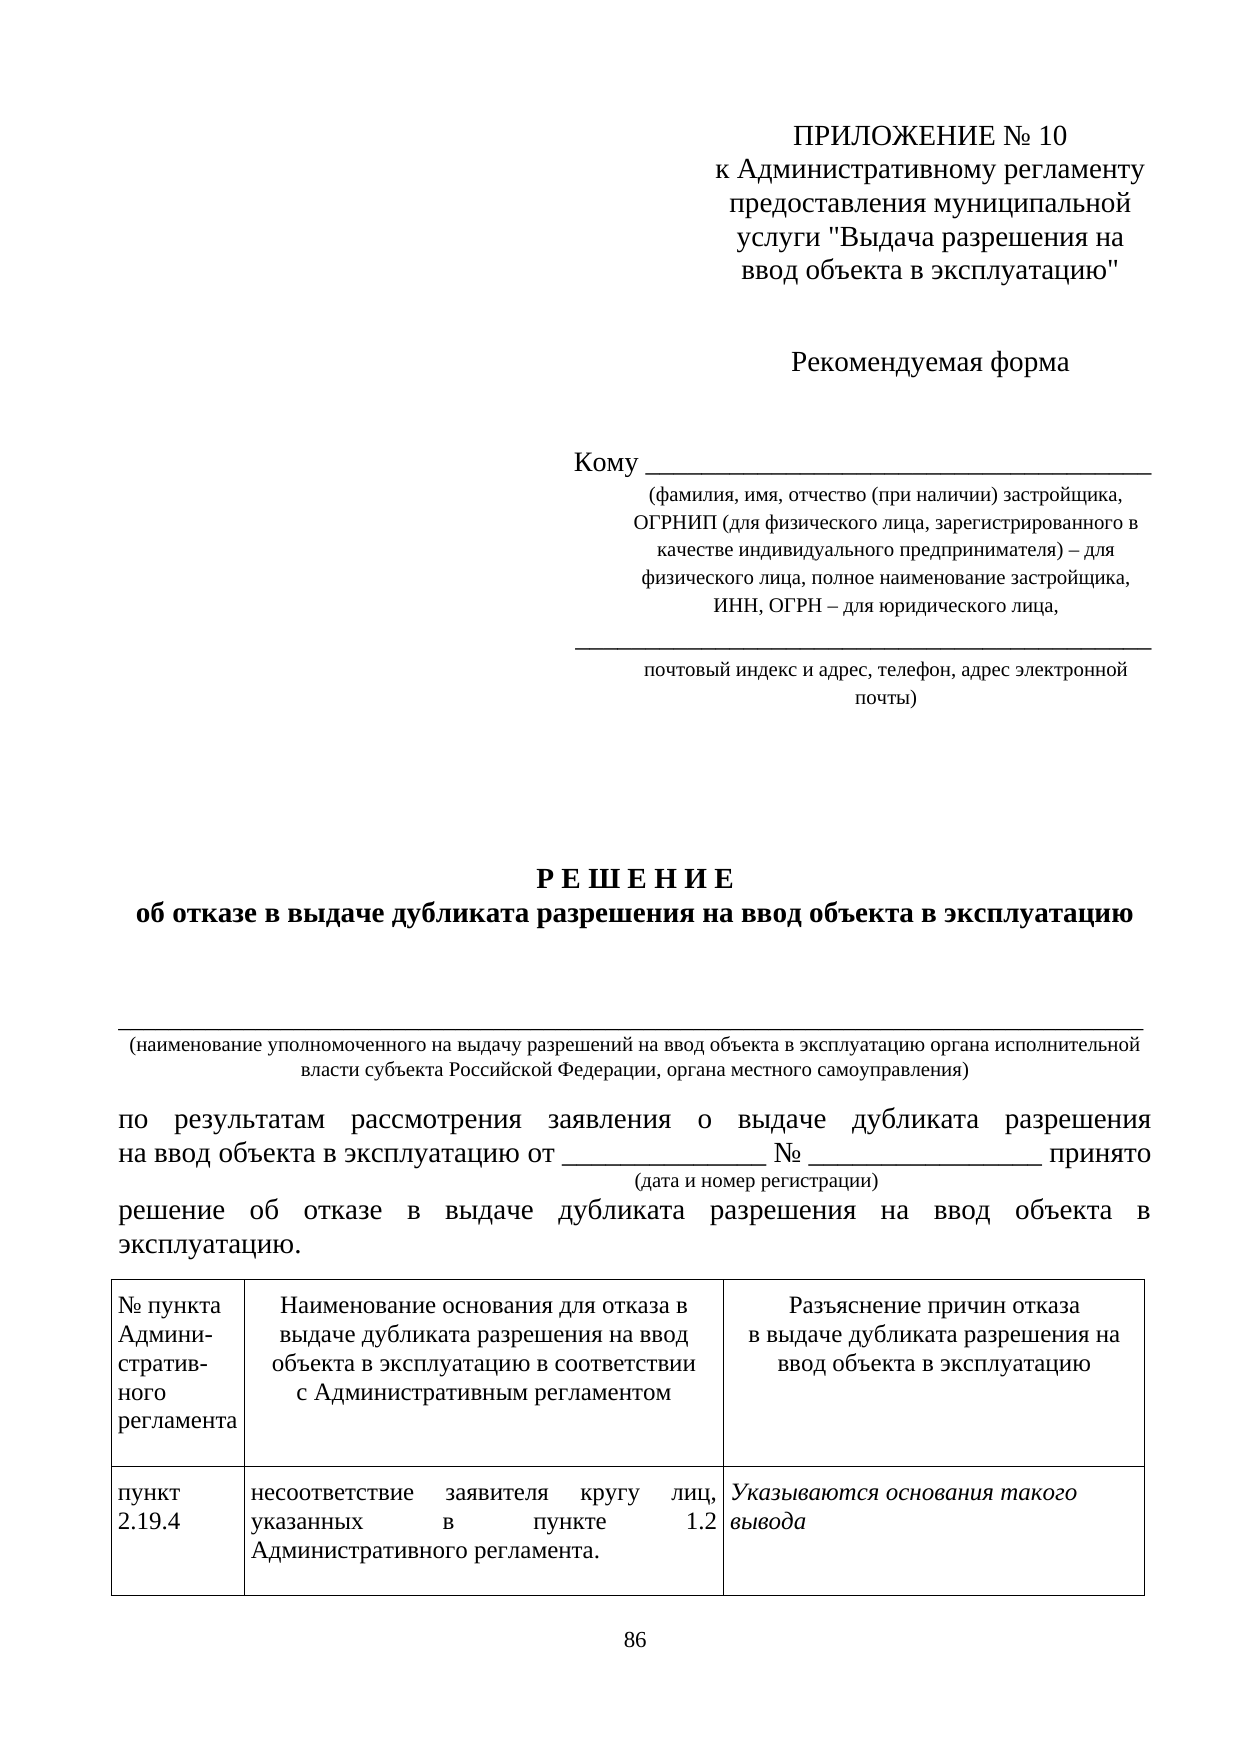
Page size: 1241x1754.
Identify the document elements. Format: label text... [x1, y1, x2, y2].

table_header Наименование основания для отказа в выдаче дубликата разрешения на ввод объекта в эксплуатацию в соответствии с Административным регламентом [245, 1280, 723, 1466]
table_header Разъяснение причин отказа в выдаче дубликата разрешения на ввод объекта в эксплуатацию [724, 1280, 1144, 1466]
table_cell Указываются основания такого вывода [724, 1467, 1144, 1595]
table_header № пункта Админи-стратив-ного регламента [112, 1280, 244, 1466]
text (дата и номер регистрации) [634, 1168, 1152, 1192]
text по результатам рассмотрения заявления о выдаче дубликата разрешения на ввод объекта в эксплуатацию от ______________ № ________________ принято [118, 1101, 1152, 1168]
table_cell несоответствие заявителя кругу лиц, указанных в пункте 1.2 Административного регламента. [245, 1467, 723, 1595]
text Рекомендуемая форма [709, 344, 1152, 378]
text Кому ____________________________________ [118, 445, 1152, 477]
text Р Е Ш Е Н И Е об отказе в выдаче дубликата разрешения на ввод объекта в эксплуатацию [118, 861, 1152, 928]
text почтовый индекс и адрес, телефон, адрес электронной почты) [620, 657, 1152, 709]
text ПРИЛОЖЕНИЕ № 10 [709, 118, 1152, 152]
text решение об отказе в выдаче дубликата разрешения на ввод объекта в эксплуатацию. [118, 1192, 1152, 1259]
text _________________________________________ [118, 620, 1152, 653]
text (фамилия, имя, отчество (при наличии) застройщика, ОГРНИП (для физического лица, зарегистрированного в качестве индивидуального предпринимателя) – для физического лица, полное наименование застройщика, ИНН, ОГРН – для юридического лица, [620, 482, 1152, 617]
text к Административному регламенту предоставления муниципальной услуги "Выдача разрешения на ввод объекта в эксплуатацию" [709, 152, 1152, 286]
text (наименование уполномоченного на выдачу разрешений на ввод объекта в эксплуатацию органа исполнительной власти субъекта Российской Федерации, органа местного самоуправления) [118, 1032, 1152, 1081]
table_cell пункт 2.19.4 [112, 1467, 244, 1595]
text __________________________________________________________________________________ [118, 1004, 1152, 1032]
